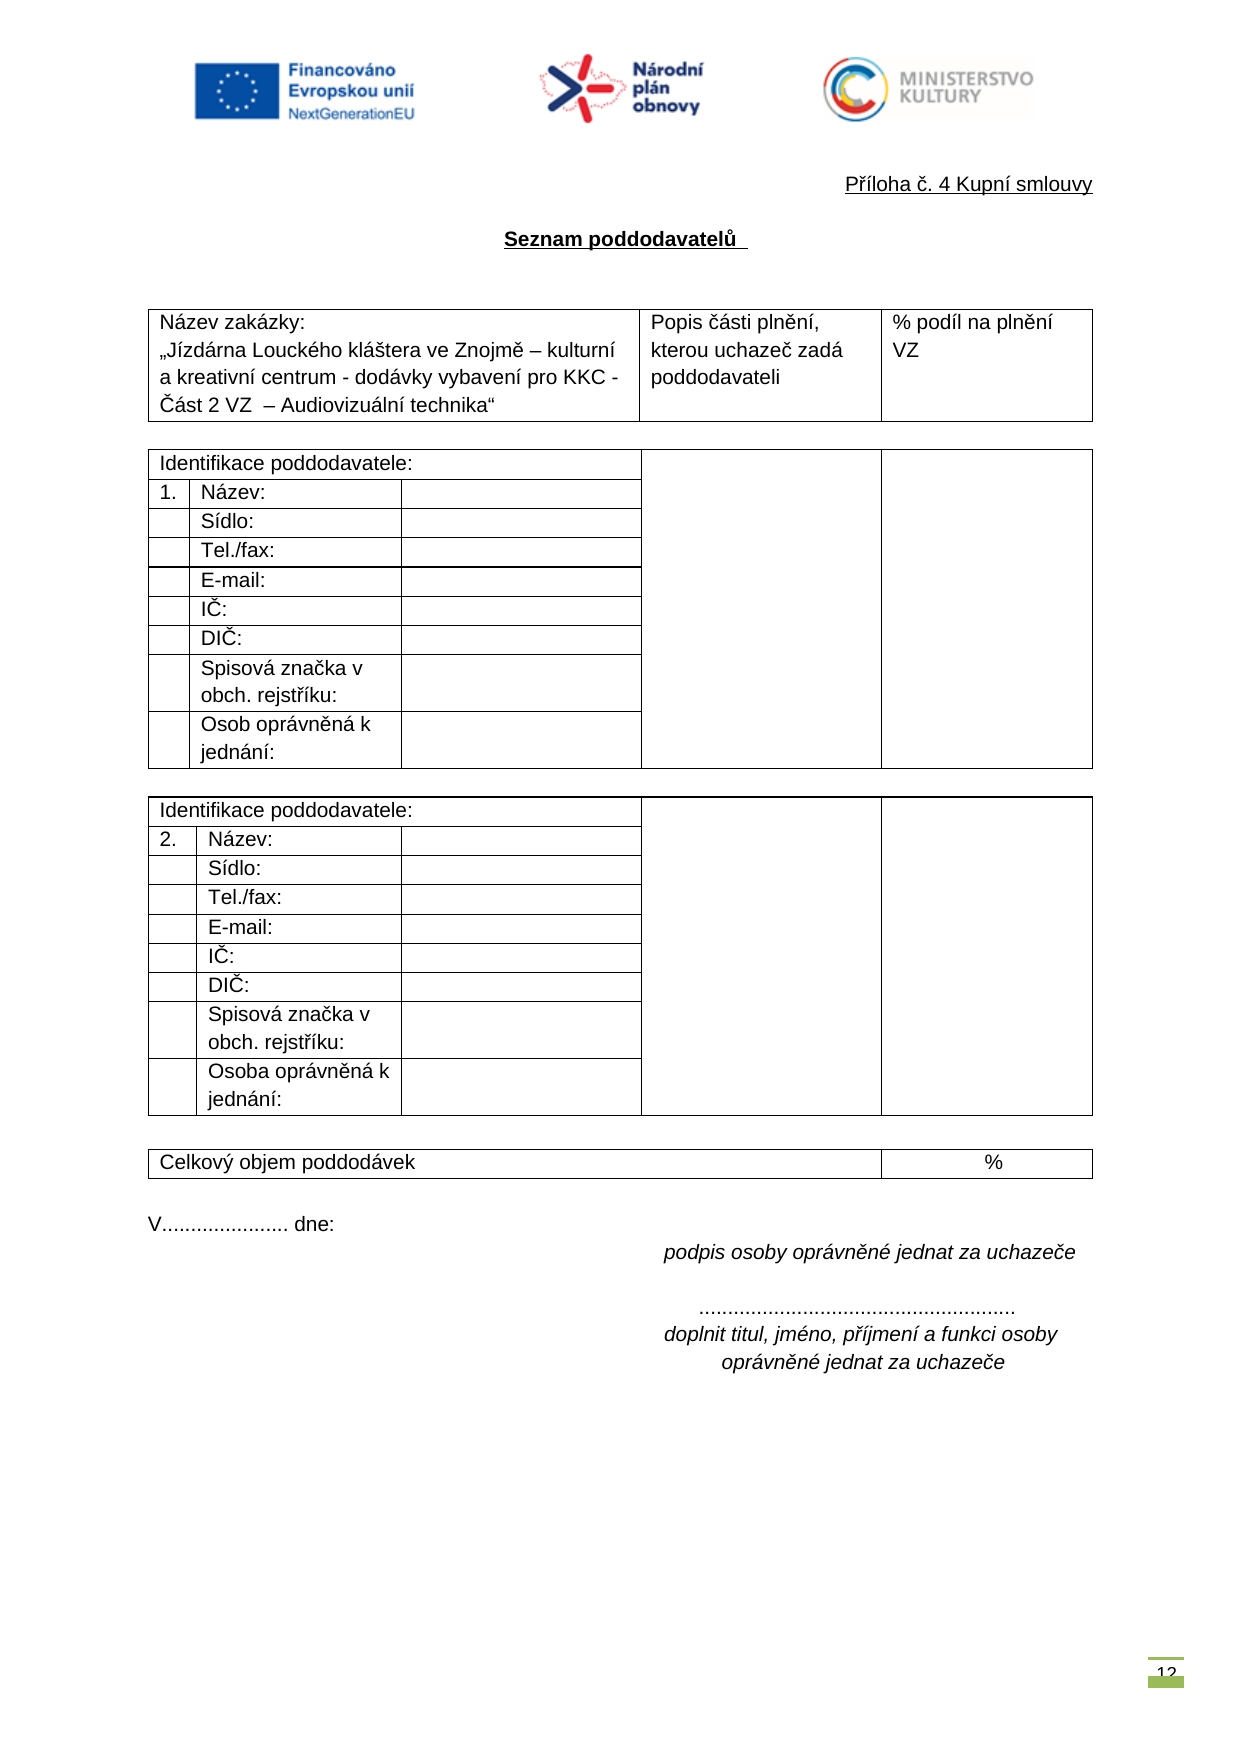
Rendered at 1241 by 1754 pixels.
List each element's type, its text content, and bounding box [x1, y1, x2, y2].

table_cell IČ: [197, 944, 401, 972]
table_header Identifikace poddodavatele: [149, 450, 641, 479]
table_cell [149, 944, 196, 972]
table_cell Spisová značka v obch. rejstříku: [190, 655, 401, 711]
table_cell Tel./fax: [197, 885, 401, 913]
table_cell [402, 885, 641, 913]
table_cell Osoba oprávněná k jednání: [197, 1059, 401, 1115]
table_cell [402, 827, 641, 855]
text doplnit titul, jméno, příjmení a funkci osoby [590, 1322, 1240, 1346]
table_cell [402, 944, 641, 972]
table_cell [149, 973, 196, 1001]
text podpis osoby oprávněné jednat za uchazeče [148, 1240, 1240, 1264]
table_header Celkový objem poddodávek [149, 1150, 881, 1178]
table_cell 1. [149, 480, 189, 508]
table_cell IČ: [190, 597, 401, 625]
table_cell [402, 509, 641, 537]
table_cell Sídlo: [190, 509, 401, 537]
table_cell [149, 597, 189, 625]
table_cell E-mail: [190, 568, 401, 596]
table_cell [402, 712, 641, 768]
table_header [882, 798, 1092, 1115]
table_cell [149, 626, 189, 654]
table_cell [149, 538, 189, 566]
table_cell [149, 712, 189, 768]
table_cell E-mail: [197, 915, 401, 943]
text oprávněné jednat za uchazeče [590, 1350, 1088, 1374]
text Příloha č. 4 Kupní smlouvy [148, 172, 1093, 196]
table_cell [402, 1059, 641, 1115]
text V...................... dne: [148, 1212, 1093, 1236]
table_cell [149, 568, 189, 596]
table_cell [149, 655, 189, 711]
table_cell [402, 915, 641, 943]
table_cell [149, 885, 196, 913]
table_cell [149, 915, 196, 943]
table_cell [149, 509, 189, 537]
table_cell [149, 1059, 196, 1115]
text Seznam poddodavatelů [148, 227, 1093, 251]
table_cell [402, 856, 641, 884]
table_cell Tel./fax: [190, 538, 401, 566]
table_cell Sídlo: [197, 856, 401, 884]
table_header % [882, 1150, 1092, 1178]
table_cell [402, 538, 641, 566]
table_cell [402, 1002, 641, 1058]
table_cell [402, 655, 641, 711]
table_cell Osob oprávněná k jednání: [190, 712, 401, 768]
table_header [882, 450, 1092, 768]
table_cell DIČ: [190, 626, 401, 654]
table_header [642, 798, 881, 1115]
text ....................................................... [148, 1295, 1093, 1319]
table_header Název zakázky: „Jízdárna Louckého kláštera ve Znojmě – kulturní a kreativní centrum - dodávky vybavení pro KKC - Část 2 VZ – Audiovizuální technika“ [149, 310, 639, 421]
picture [147, 31, 1093, 148]
table_cell [149, 1002, 196, 1058]
table_cell [402, 626, 641, 654]
table_cell Spisová značka v obch. rejstříku: [197, 1002, 401, 1058]
table_cell 2. [149, 827, 196, 855]
table_header Popis části plnění, kterou uchazeč zadá poddodavateli [640, 310, 881, 421]
table_cell [402, 973, 641, 1001]
table_cell DIČ: [197, 973, 401, 1001]
table_cell Název: [197, 827, 401, 855]
table_header Identifikace poddodavatele: [149, 798, 641, 826]
table_cell [402, 568, 641, 596]
table_header % podíl na plnění VZ [882, 310, 1092, 421]
table_cell [402, 480, 641, 508]
table_header [642, 450, 881, 768]
table_cell [149, 856, 196, 884]
table_cell [402, 597, 641, 625]
table_cell Název: [190, 480, 401, 508]
